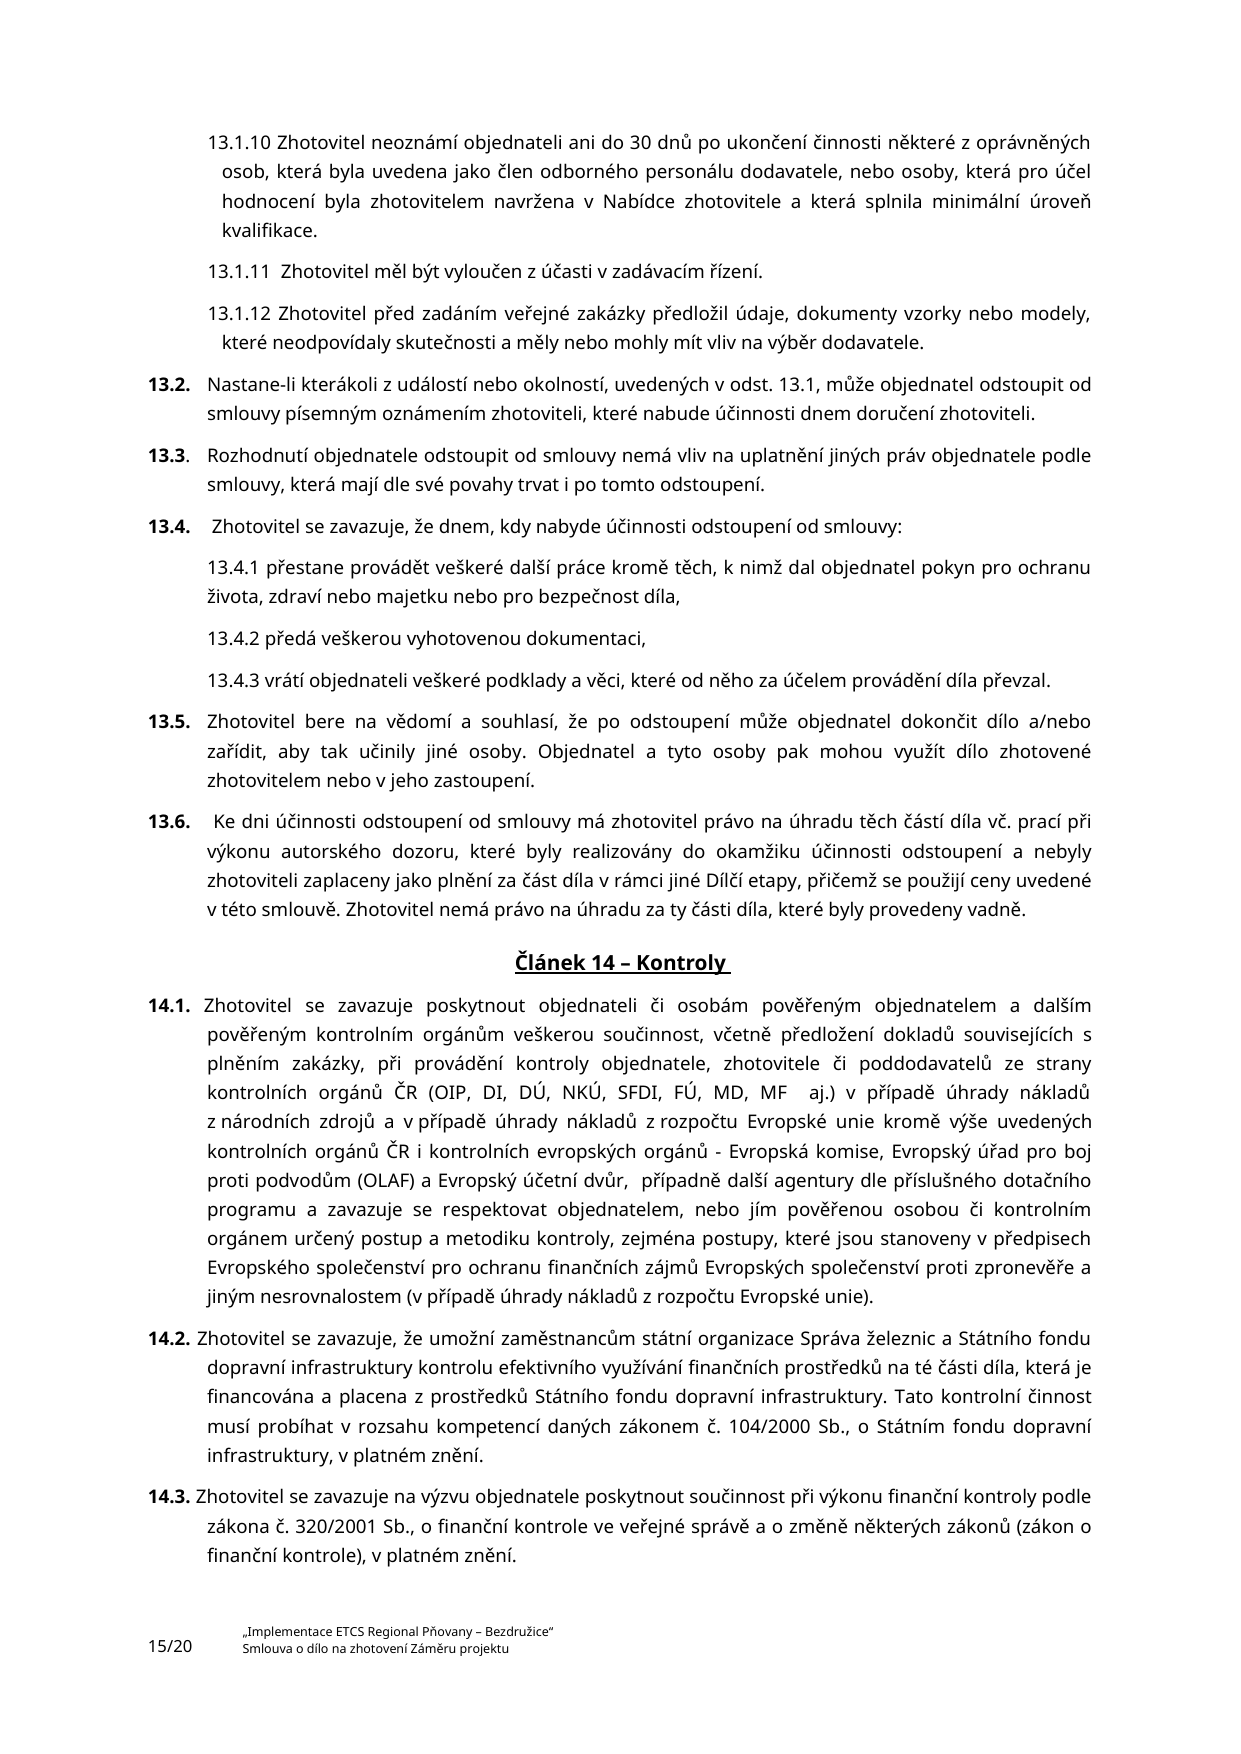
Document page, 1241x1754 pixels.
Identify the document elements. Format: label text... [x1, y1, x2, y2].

text 13.4.2 předá veškerou vyhotovenou dokumentaci, [207, 622, 1092, 651]
text 13.4.1 přestane provádět veškeré další práce kromě těch, k nimž dal objednatel pokyn pro ochranu života, zdraví nebo majetku nebo pro bezpečnost díla, [207, 551, 1092, 610]
text 13.1.10 Zhotovitel neoznámí objednateli ani do 30 dnů po ukončení činnosti některé z oprávněných osob, která byla uvedena jako člen odborného personálu dodavatele, nebo osoby, která pro účel hodnocení byla zhotovitelem navržena v Nabídce zhotovitele a která splnila minimální úroveň kvalifikace. [207, 126, 1092, 243]
text 14.3. Zhotovitel se zavazuje na výzvu objednatele poskytnout součinnost při výkonu finanční kontroly podle zákona č. 320/2001 Sb., o finanční kontrole ve veřejné správě a o změně některých zákonů (zákon o finanční kontrole), v platném znění. [148, 1481, 1092, 1568]
text 13.3. Rozhodnutí objednatele odstoupit od smlouvy nemá vliv na uplatnění jiných práv objednatele podle smlouvy, která mají dle své povahy trvat i po tomto odstoupení. [148, 439, 1092, 497]
text 13.5. Zhotovitel bere na vědomí a souhlasí, že po odstoupení může objednatel dokončit dílo a/nebo zařídit, aby tak učinily jiné osoby. Objednatel a tyto osoby pak mohou využít dílo zhotovené zhotovitelem nebo v jeho zastoupení. [148, 706, 1092, 793]
text 14.2. Zhotovitel se zavazuje, že umožní zaměstnancům státní organizace Správa železnic a Státního fondu dopravní infrastruktury kontrolu efektivního využívání finančních prostředků na té části díla, která je financována a placena z prostředků Státního fondu dopravní infrastruktury. Tato kontrolní činnost musí probíhat v rozsahu kompetencí daných zákonem č. 104/2000 Sb., o Státním fondu dopravní infrastruktury, v platném znění. [148, 1322, 1092, 1468]
text 13.2. Nastane-li kterákoli z událostí nebo okolností, uvedených v odst. 13.1, může objednatel odstoupit od smlouvy písemným oznámením zhotoviteli, které nabude účinnosti dnem doručení zhotoviteli. [148, 368, 1092, 426]
text 14.1. Zhotovitel se zavazuje poskytnout objednateli či osobám pověřeným objednatelem a dalším pověřeným kontrolním orgánům veškerou součinnost, včetně předložení dokladů souvisejících s plněním zakázky, při provádění kontroly objednatele, zhotovitele či poddodavatelů ze strany kontrolních orgánů ČR (OIP, DI, DÚ, NKÚ, SFDI, FÚ, MD, MF aj.) v případě úhrady nákladů z národních zdrojů a v případě úhrady nákladů z rozpočtu Evropské unie kromě výše uvedených kontrolních orgánů ČR i kontrolních evropských orgánů - Evropská komise, Evropský úřad pro boj proti podvodům (OLAF) a Evropský účetní dvůr, případně další agentury dle příslušného dotačního programu a zavazuje se respektovat objednatelem, nebo jím pověřenou osobou či kontrolním orgánem určený postup a metodiku kontroly, zejména postupy, které jsou stanoveny v předpisech Evropského společenství pro ochranu finančních zájmů Evropských společenství proti zpronevěře a jiným nesrovnalostem (v případě úhrady nákladů z rozpočtu Evropské unie). [148, 989, 1092, 1310]
text 13.1.12 Zhotovitel před zadáním veřejné zakázky předložil údaje, dokumenty vzorky nebo modely, které neodpovídaly skutečnosti a měly nebo mohly mít vliv na výběr dodavatele. [207, 297, 1092, 356]
text 13.6. Ke dni účinnosti odstoupení od smlouvy má zhotovitel právo na úhradu těch částí díla vč. prací při výkonu autorského dozoru, které byly realizovány do okamžiku účinnosti odstoupení a nebyly zhotoviteli zaplaceny jako plnění za část díla v rámci jiné Dílčí etapy, přičemž se použijí ceny uvedené v této smlouvě. Zhotovitel nemá právo na úhradu za ty části díla, které byly provedeny vadně. [148, 806, 1092, 922]
text 13.1.11 Zhotovitel měl být vyloučen z účasti v zadávacím řízení. [207, 256, 1092, 285]
text 13.4.3 vrátí objednateli veškeré podklady a věci, které od něho za účelem provádění díla převzal. [207, 664, 1092, 693]
subtitle Článek 14 – Kontroly [148, 947, 1092, 976]
text 13.4. Zhotovitel se zavazuje, že dnem, kdy nabyde účinnosti odstoupení od smlouvy: [148, 510, 1092, 539]
